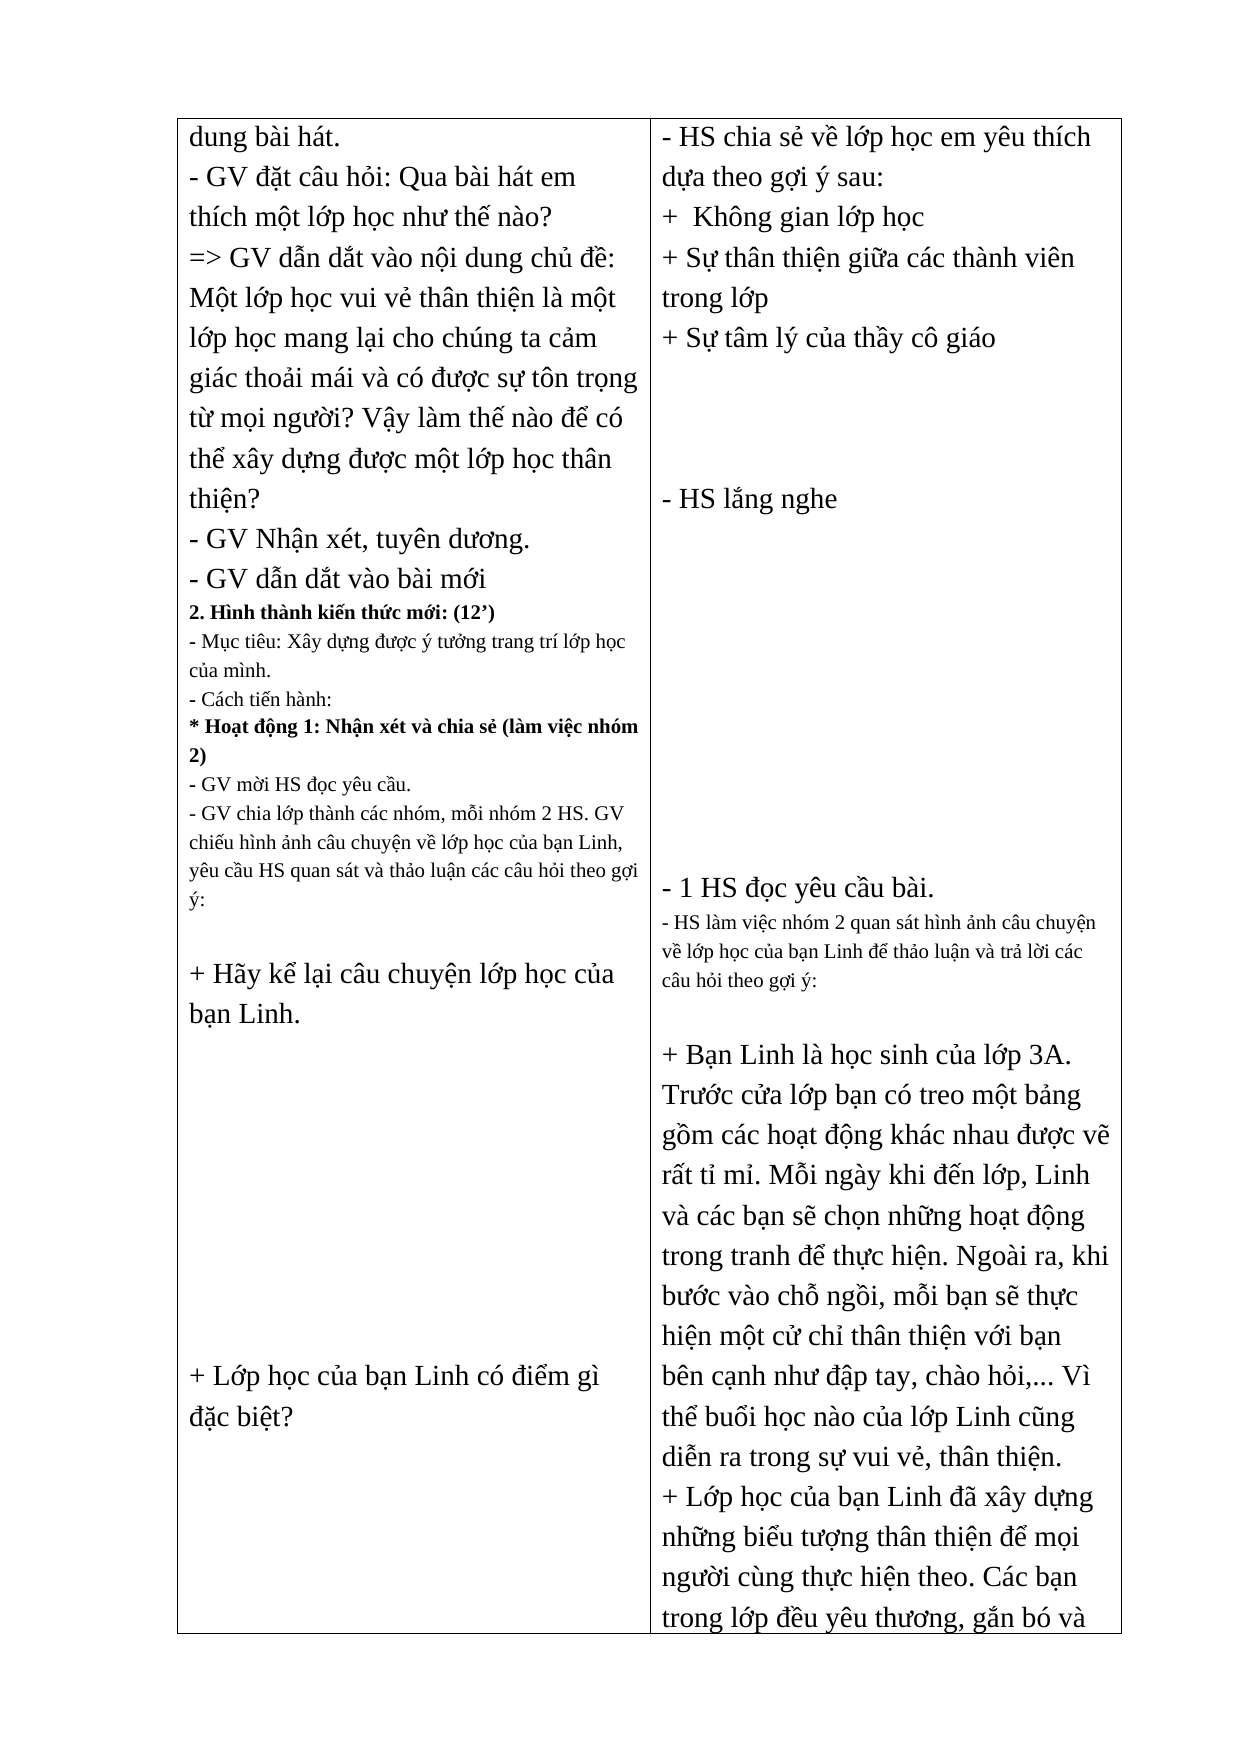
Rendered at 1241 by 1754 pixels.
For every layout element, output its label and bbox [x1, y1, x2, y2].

table_cell [178, 119, 650, 1633]
table_cell [651, 119, 1121, 1633]
